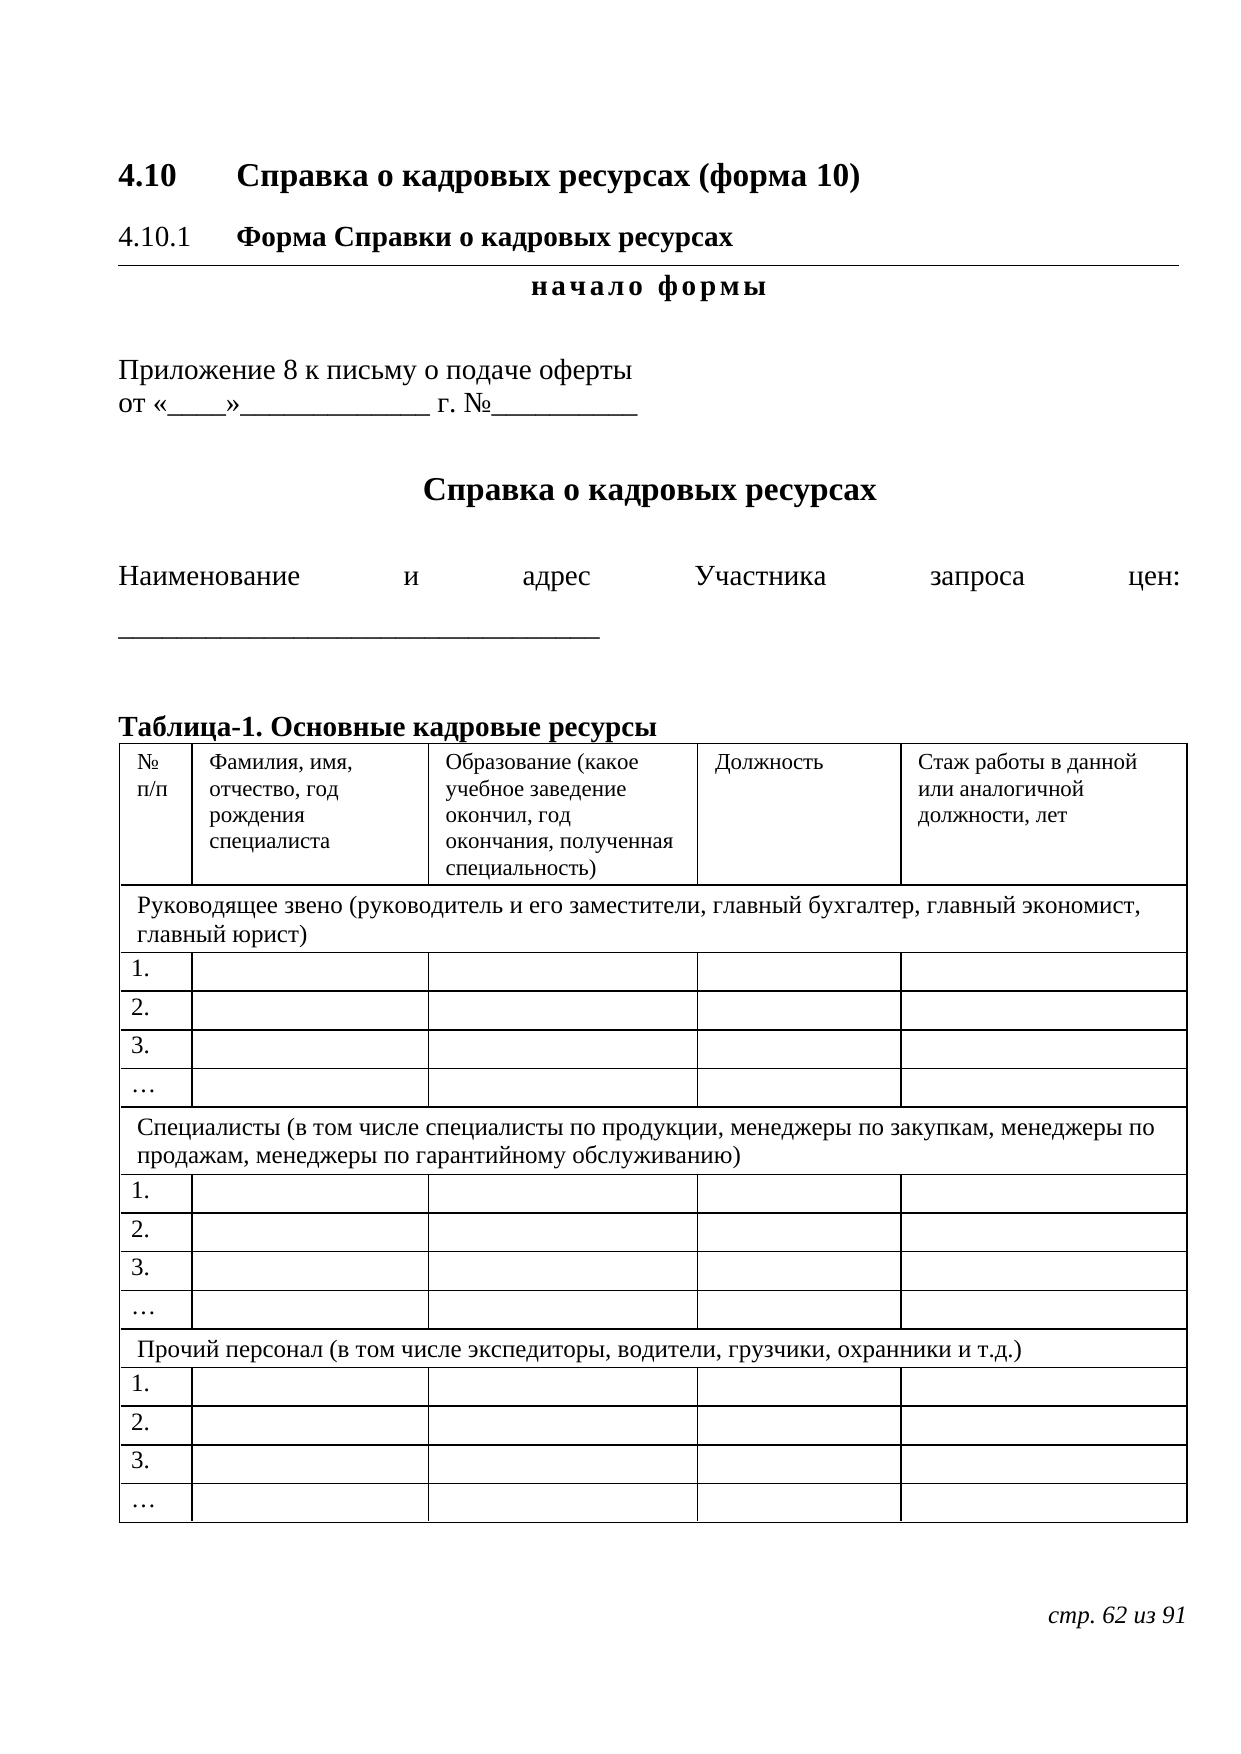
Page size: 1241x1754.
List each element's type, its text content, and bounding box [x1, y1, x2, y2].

table_cell [698, 1069, 900, 1106]
table_cell [120, 1213, 191, 1251]
table_cell [429, 1291, 697, 1328]
table_cell … [120, 1291, 191, 1328]
table_header № п/п [120, 744, 191, 884]
table_cell [120, 1175, 191, 1212]
table_cell [193, 1069, 428, 1106]
table_cell [902, 1446, 1186, 1483]
table_cell Руководящее звено (руководитель и его заместители, главный бухгалтер, главный экономист, главный юрист) [120, 885, 1186, 952]
table_cell [193, 953, 428, 990]
table_cell [902, 1368, 1186, 1405]
table_cell [902, 1031, 1186, 1067]
table_cell [429, 1368, 697, 1405]
table_cell [698, 1214, 900, 1251]
table_cell [902, 992, 1186, 1029]
table_cell [193, 1214, 428, 1251]
table_cell [120, 1406, 191, 1444]
table_cell [429, 1446, 697, 1483]
table_cell [902, 1407, 1186, 1444]
text Справка о кадровых ресурсах [118, 469, 1181, 508]
table_cell [429, 953, 697, 990]
table_cell [120, 953, 191, 990]
table_cell [429, 1069, 697, 1106]
table_cell Прочий персонал (в том числе экспедиторы, водители, грузчики, охранники и т.д.) [120, 1329, 1186, 1367]
table_cell [193, 1484, 428, 1521]
table_cell [193, 1031, 428, 1067]
table_cell [902, 953, 1186, 990]
table_cell [193, 1175, 428, 1212]
table_cell [120, 1252, 191, 1289]
table_cell … [120, 1484, 191, 1521]
table_cell [120, 1030, 191, 1067]
table_cell [698, 1368, 900, 1405]
table_cell [429, 1484, 697, 1521]
table_cell [429, 992, 697, 1029]
table_cell [698, 1175, 900, 1212]
table_cell [120, 1368, 191, 1405]
table_cell [193, 1368, 428, 1405]
table_cell [193, 992, 428, 1029]
table_header Образование (какое учебное заведение окончил, год окончания, полученная специальность) [429, 744, 697, 884]
table_cell [698, 953, 900, 990]
table_header Фамилия, имя, отчество, год рождения специалиста [193, 744, 428, 884]
table_header Стаж работы в данной или аналогичной должности, лет [902, 744, 1186, 884]
table_cell [193, 1291, 428, 1328]
table_cell [120, 991, 191, 1029]
table_header Должность [698, 744, 900, 884]
table_cell [902, 1214, 1186, 1251]
table_cell [698, 1031, 900, 1067]
text Наименование и адрес Участника запроса цен: _________________________________ [118, 558, 1181, 642]
table_cell [698, 1291, 900, 1328]
text Таблица-1. Основные кадровые ресурсы [118, 709, 1181, 742]
table_cell [429, 1031, 697, 1067]
table_cell [902, 1175, 1186, 1212]
text Форма Справки о кадровых ресурсах [118, 219, 1181, 252]
table_cell [902, 1484, 1186, 1521]
table_cell [120, 1445, 191, 1483]
table_cell [902, 1252, 1186, 1289]
table_cell [193, 1407, 428, 1444]
table_cell [193, 1252, 428, 1289]
table_cell [902, 1291, 1186, 1328]
text начало формы [118, 266, 1179, 302]
table_cell Специалисты (в том числе специалисты по продукции, менеджеры по закупкам, менеджеры по продажам, менеджеры по гарантийному обслуживанию) [120, 1107, 1186, 1173]
table_cell [429, 1175, 697, 1212]
table_cell [429, 1407, 697, 1444]
table_cell [193, 1446, 428, 1483]
table_cell [698, 992, 900, 1029]
table_cell [698, 1446, 900, 1483]
table_cell [698, 1484, 900, 1521]
table_cell [429, 1214, 697, 1251]
table_cell [698, 1407, 900, 1444]
table_cell [698, 1252, 900, 1289]
table_cell [902, 1069, 1186, 1106]
table_cell … [120, 1069, 191, 1106]
table_cell [429, 1252, 697, 1289]
